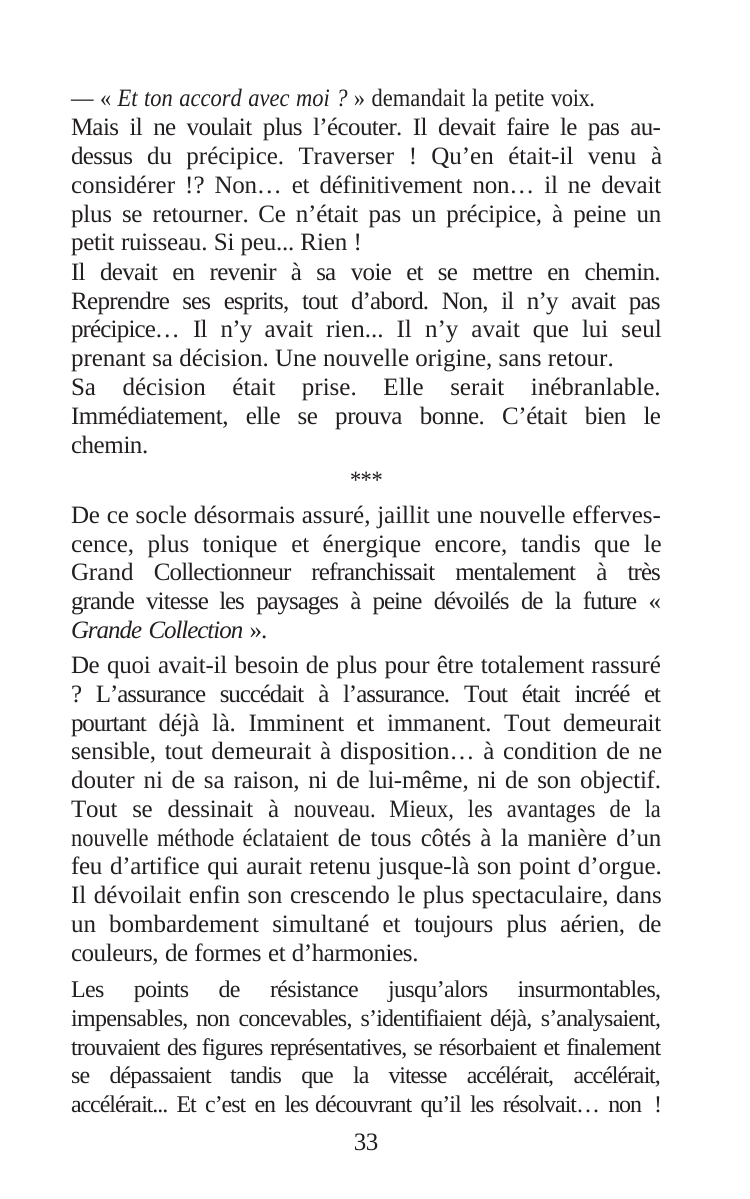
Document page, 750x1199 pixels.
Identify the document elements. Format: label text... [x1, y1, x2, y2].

text Sa décision était prise. Elle serait inébranlable. Immédiatement, elle se prouva bonne. C’était bien le chemin. [71, 372, 662, 459]
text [71, 974, 662, 1118]
text Il devait en revenir à sa voie et se mettre en chemin. Reprendre ses esprits, tout d’abord. Non, il n’y avait pas précipice… Il n’y avait rien... Il n’y avait que lui seul prenant sa décision. Une nouvelle origine, sans retour. [71, 257, 662, 372]
text Mais il ne voulait plus l’écouter. Il devait faire le pas au-dessus du précipice. Traverser ! Qu’en était-il venu à considérer !? Non… et définitivement non… il ne devait plus se retourner. Ce n’était pas un précipice, à peine un petit ruisseau. Si peu... Rien ! [71, 112, 662, 256]
text — « Et ton accord avec moi ? » demandait la petite voix. [71, 83, 712, 112]
text De ce socle désormais assuré, jaillit une nouvelle efferves-cence, plus tonique et énergique encore, tandis que le Grand Collectionneur refranchissait mentalement à très grande vitesse les paysages à peine dévoilés de la future « Grande Collection ». [71, 500, 662, 644]
text De quoi avait-il besoin de plus pour être totalement rassuré ? L’assurance succédait à l’assurance. Tout était incréé et pourtant déjà là. Imminent et immanent. Tout demeurait sensible, tout demeurait à disposition… à condition de ne douter ni de sa raison, ni de lui-même, ni de son objectif. Tout se dessinait à nouveau. Mieux, les avantages de la nouvelle méthode éclataient de tous côtés à la manière d’un feu d’artifice qui aurait retenu jusque-là son point d’orgue. Il dévoilait enfin son crescendo le plus spectaculaire, dans un bombardement simultané et toujours plus aérien, de couleurs, de formes et d’harmonies. [71, 650, 662, 966]
text *** [37, 465, 695, 494]
